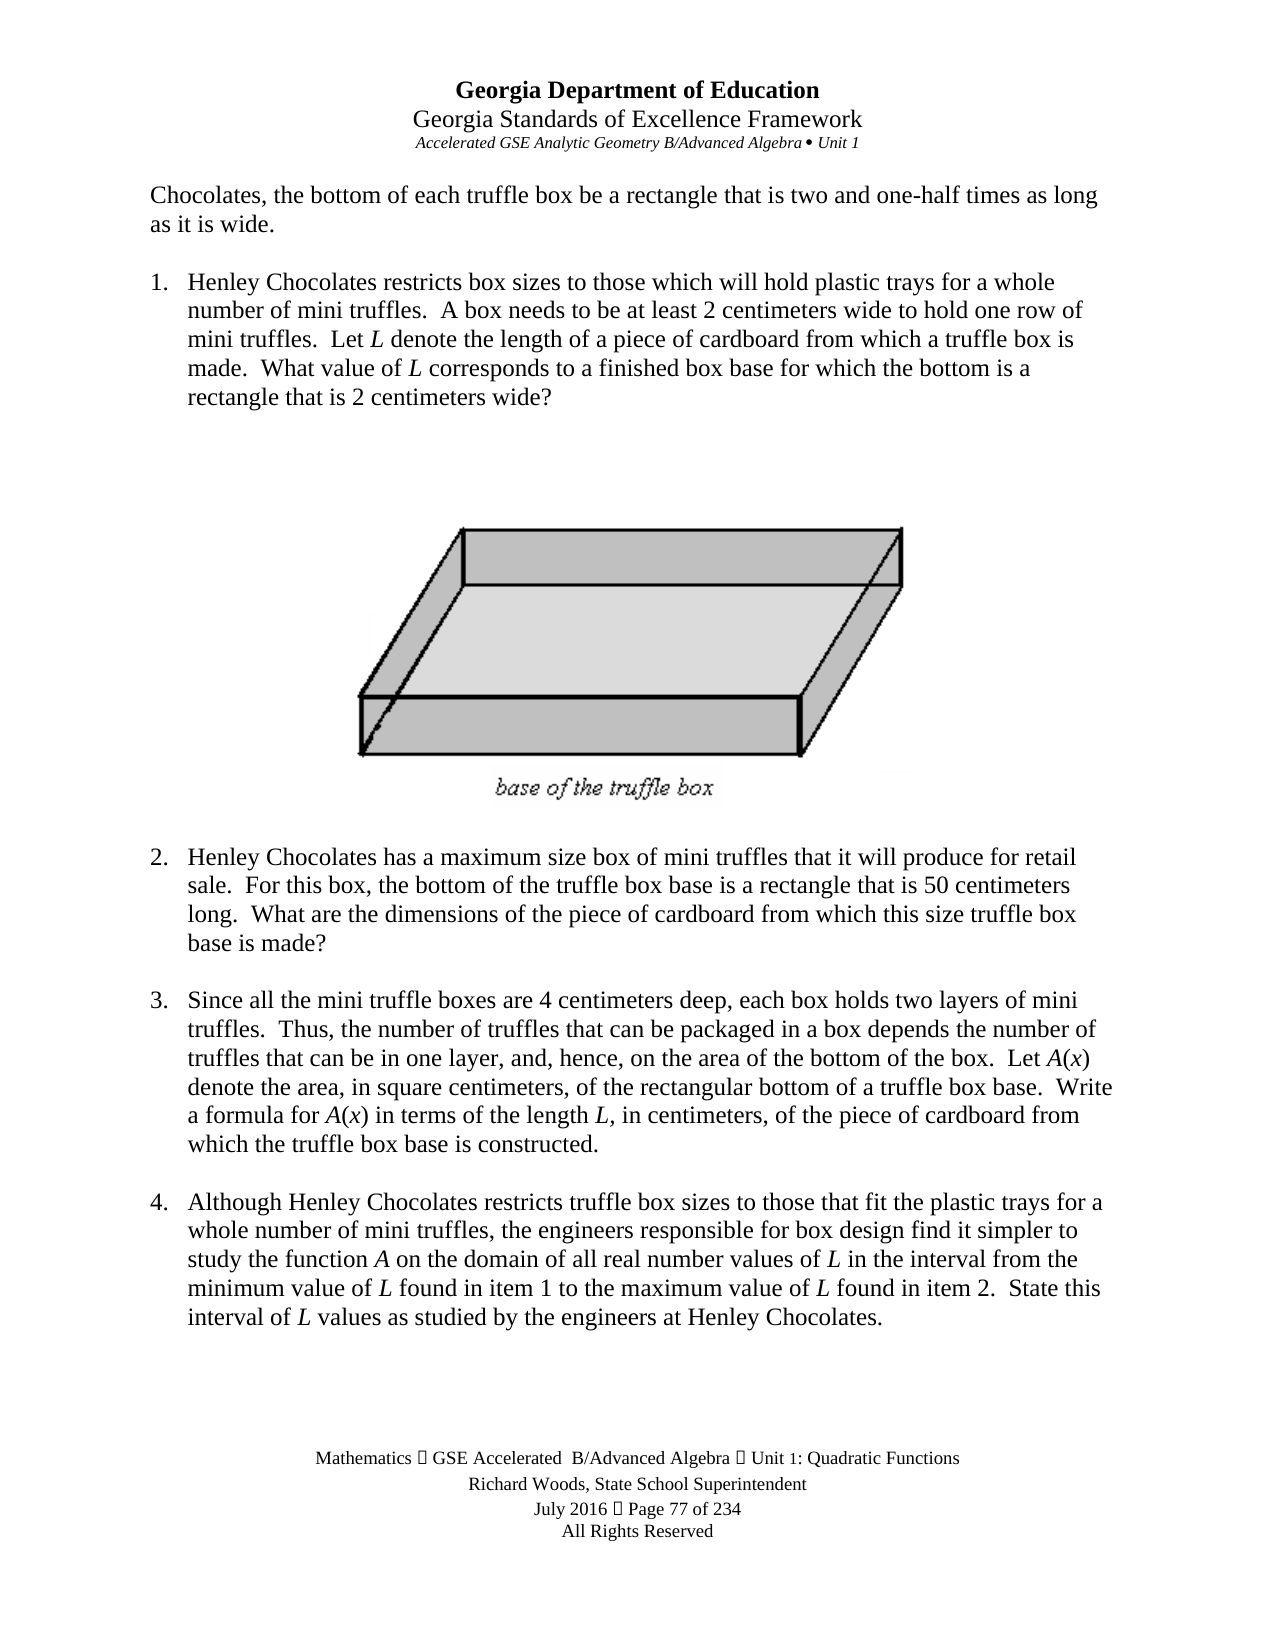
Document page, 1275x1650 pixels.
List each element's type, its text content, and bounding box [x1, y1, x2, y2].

list Although Henley Chocolates restricts truffle box sizes to those that fit the plastic trays for a whole number of mini truffles, the engineers responsible for box design find it simpler to study the function A on the domain of all real number values of L in the interval from the minimum value of L found in item 1 to the maximum value of L found in item 2. State this interval of L values as studied by the engineers at Henley Chocolates. [150, 1187, 1125, 1331]
list Henley Chocolates has a maximum size box of mini truffles that it will produce for retail sale. For this box, the bottom of the truffle box base is a rectangle that is 50 centimeters long. What are the dimensions of the piece of cardboard from which this size truffle box base is made? [150, 842, 1125, 957]
picture [351, 510, 912, 819]
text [150, 181, 1125, 238]
list Since all the mini truffle boxes are 4 centimeters deep, each box holds two layers of mini truffles. Thus, the number of truffles that can be packaged in a box depends the number of truffles that can be in one layer, and, hence, on the area of the bottom of the box. Let A(x) denote the area, in square centimeters, of the rectangular bottom of a truffle box base. Write a formula for A(x) in terms of the length L, in centimeters, of the piece of cardboard from which the truffle box base is constructed. [150, 986, 1125, 1158]
list Henley Chocolates restricts box sizes to those which will hold plastic trays for a whole number of mini truffles. A box needs to be at least 2 centimeters wide to hold one row of mini truffles. Let L denote the length of a piece of cardboard from which a truffle box is made. What value of L corresponds to a finished box base for which the bottom is a rectangle that is 2 centimeters wide? [150, 267, 1125, 411]
